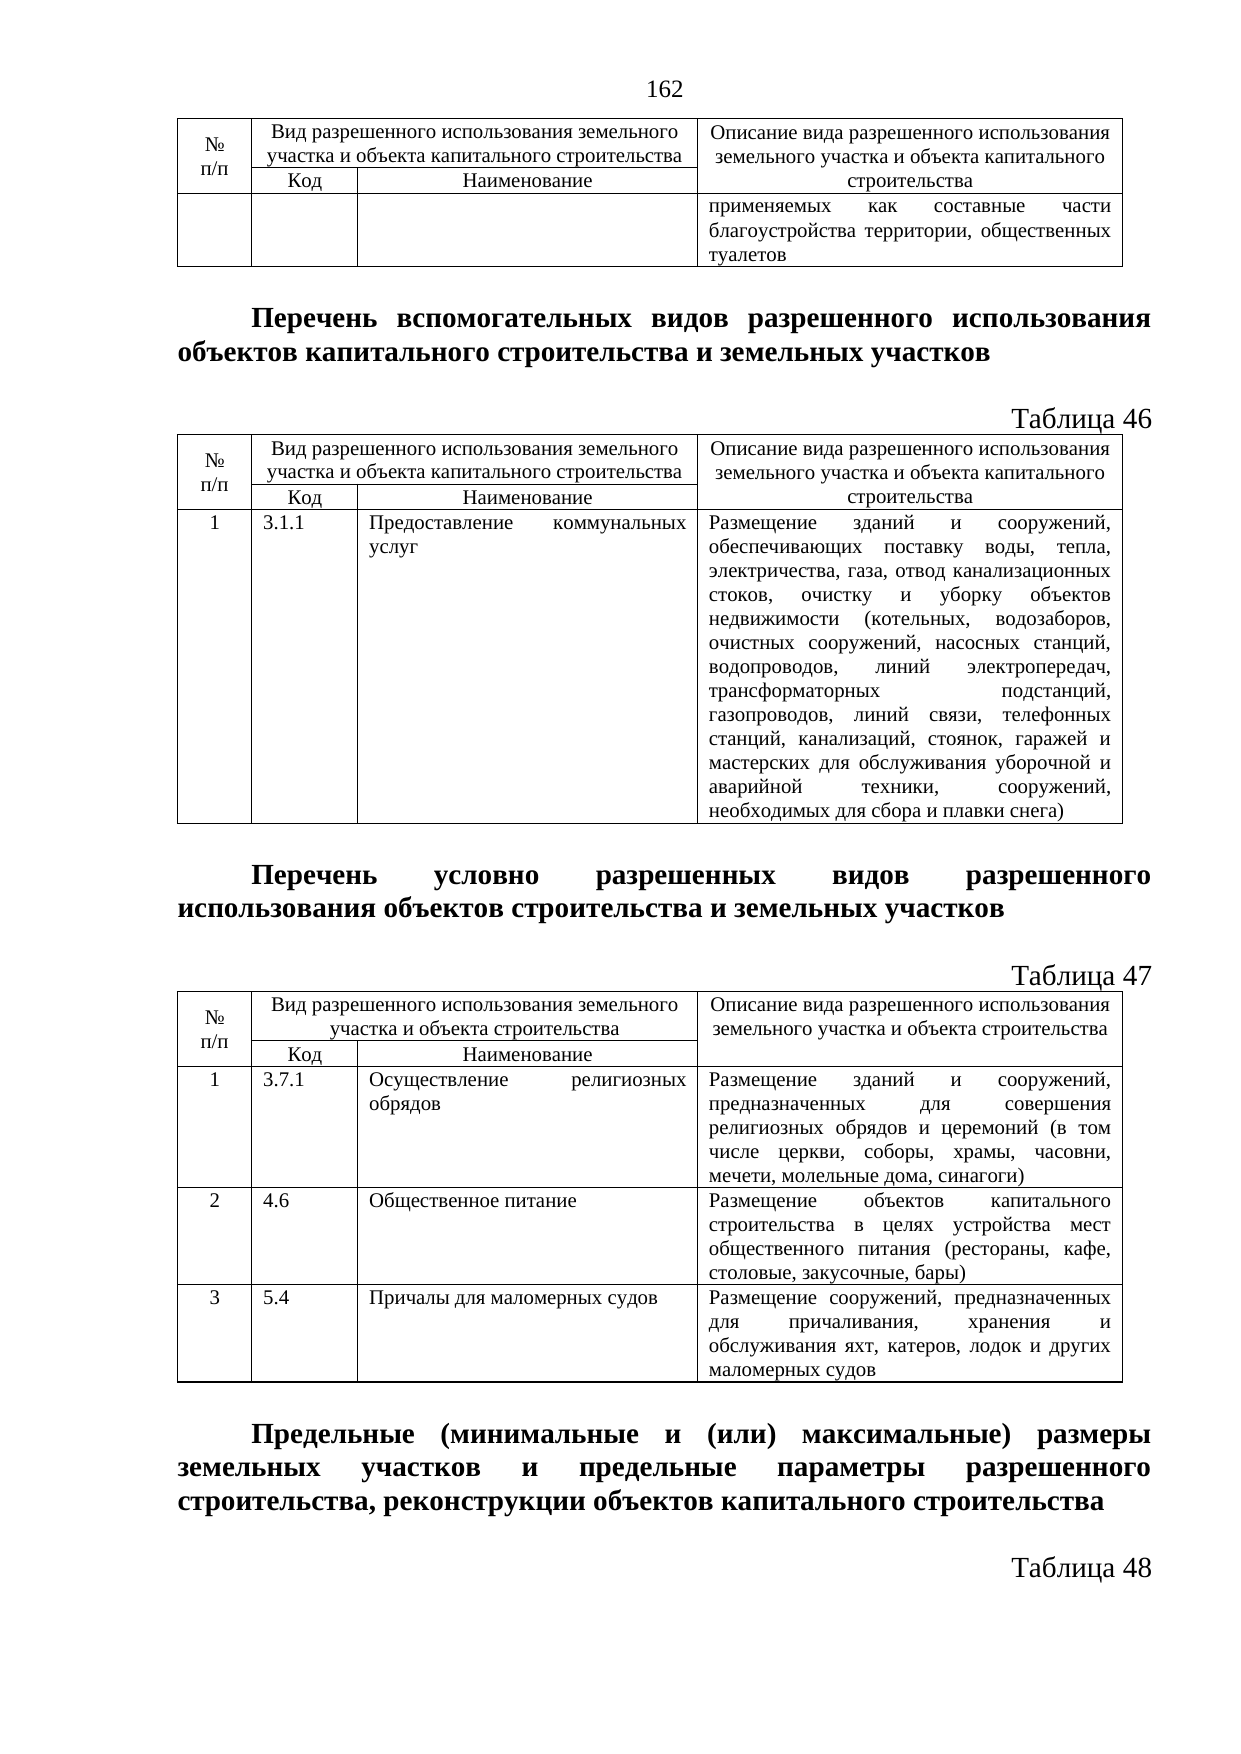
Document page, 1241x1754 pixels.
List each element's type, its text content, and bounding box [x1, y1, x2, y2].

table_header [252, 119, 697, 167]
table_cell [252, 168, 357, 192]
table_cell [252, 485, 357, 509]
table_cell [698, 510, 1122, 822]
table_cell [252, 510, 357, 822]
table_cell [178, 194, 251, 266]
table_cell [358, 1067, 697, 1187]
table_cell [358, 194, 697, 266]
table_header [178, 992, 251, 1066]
text Таблица 46 [251, 401, 1152, 434]
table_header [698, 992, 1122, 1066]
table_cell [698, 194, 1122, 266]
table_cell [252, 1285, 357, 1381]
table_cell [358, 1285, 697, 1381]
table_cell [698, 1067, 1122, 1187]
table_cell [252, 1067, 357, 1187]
list Перечень вспомогательных видов разрешенного использования объектов капитального строительства и земельных участков [177, 300, 1152, 367]
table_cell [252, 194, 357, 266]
list Перечень условно разрешенных видов разрешенного использования объектов строительства и земельных участков [177, 857, 1152, 924]
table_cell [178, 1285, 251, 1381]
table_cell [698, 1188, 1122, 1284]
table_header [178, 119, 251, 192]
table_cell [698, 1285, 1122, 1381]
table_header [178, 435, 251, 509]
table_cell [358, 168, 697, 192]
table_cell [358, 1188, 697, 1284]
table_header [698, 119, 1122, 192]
text Таблица 48 [251, 1550, 1152, 1584]
text Таблица 47 [251, 958, 1152, 991]
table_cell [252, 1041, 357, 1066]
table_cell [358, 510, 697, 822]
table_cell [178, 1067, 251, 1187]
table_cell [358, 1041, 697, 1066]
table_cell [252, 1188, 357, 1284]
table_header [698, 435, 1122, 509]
list Предельные (минимальные и (или) максимальные) размеры земельных участков и предельные параметры разрешенного строительства, реконструкции объектов капитального строительства [177, 1416, 1152, 1517]
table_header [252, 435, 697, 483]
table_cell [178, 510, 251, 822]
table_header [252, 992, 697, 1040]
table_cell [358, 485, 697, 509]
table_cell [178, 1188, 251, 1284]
